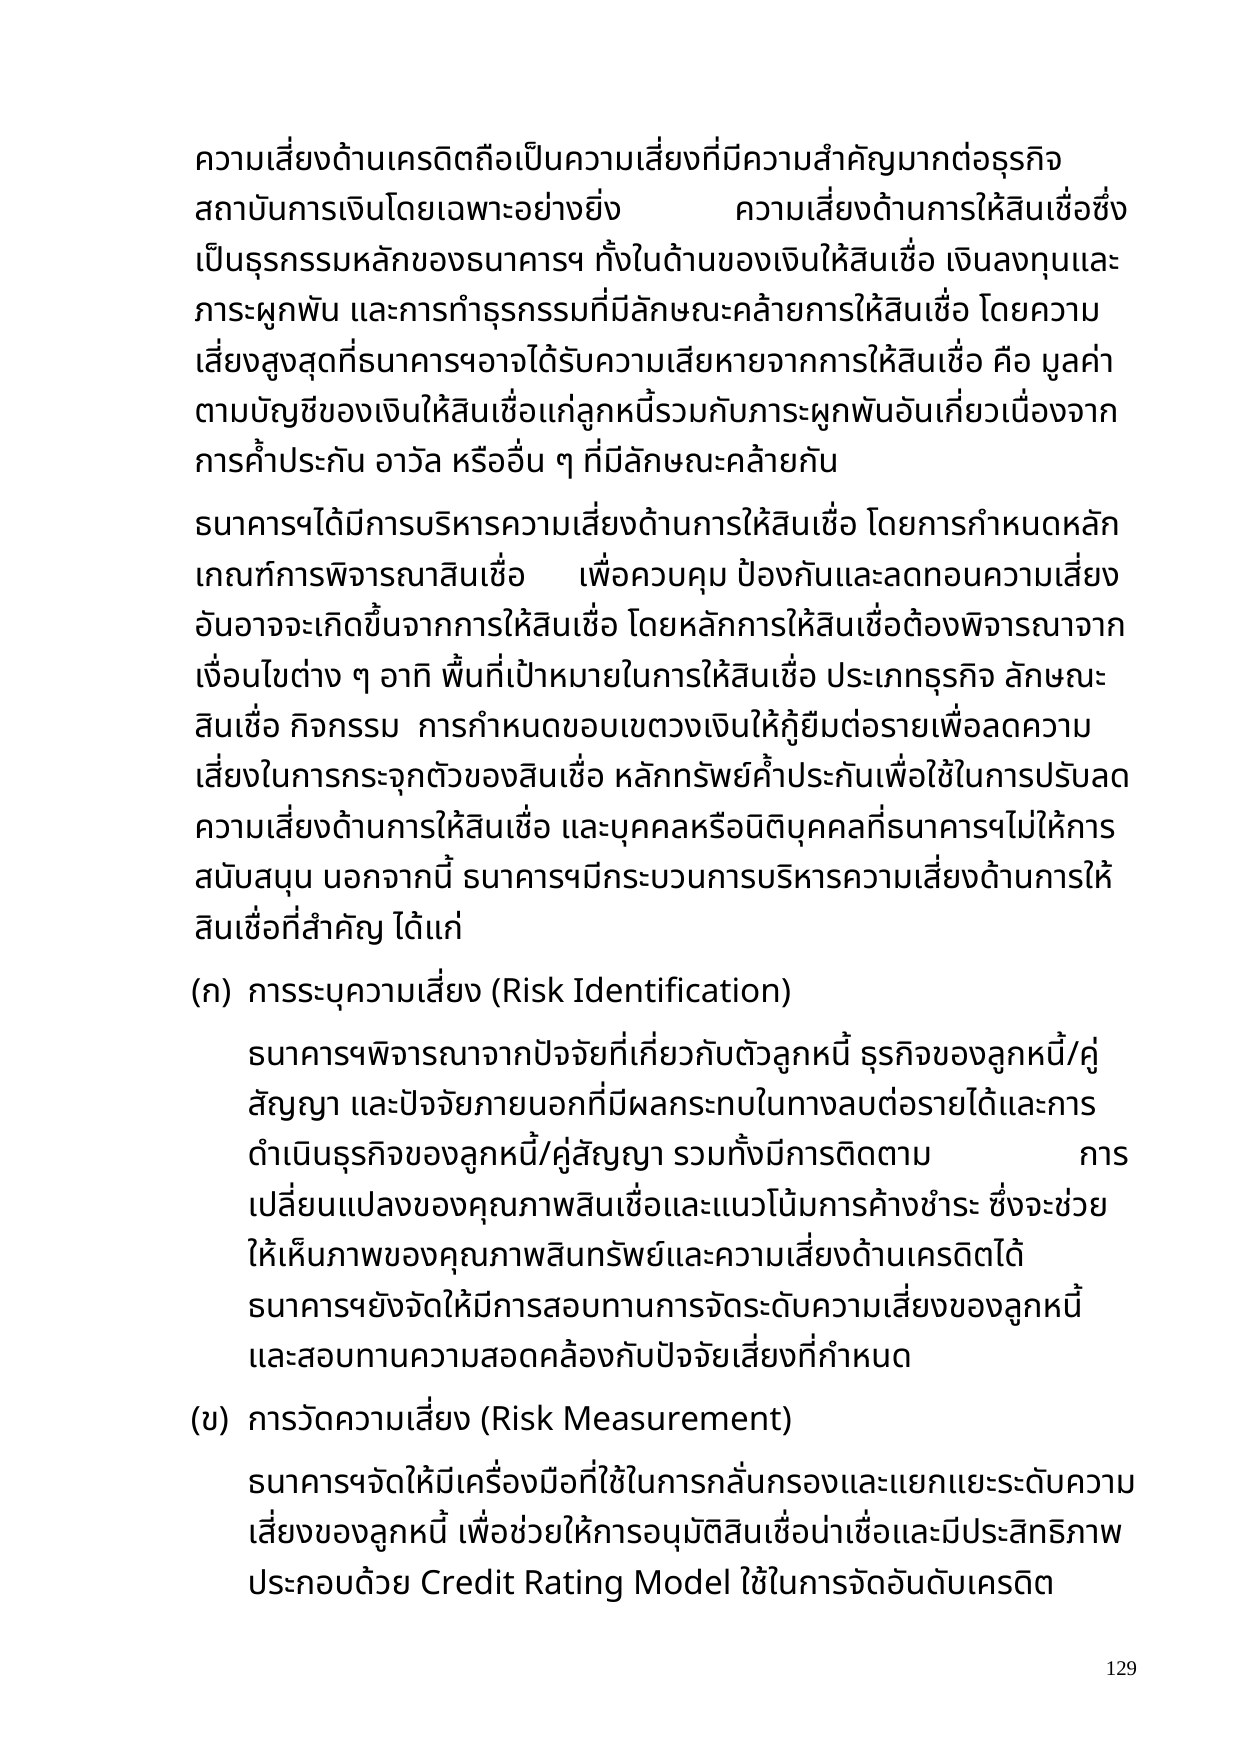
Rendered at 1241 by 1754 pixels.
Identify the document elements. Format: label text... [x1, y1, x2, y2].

text ความเสี่ยงด้านเครดิตถือเป็นความเสี่ยงที่มีความสำคัญมากต่อธุรกิจสถาบันการเงินโดยเฉพาะอย่างยิ่ง ความเสี่ยงด้านการให้สินเชื่อซึ่งเป็นธุรกรรมหลักของธนาคารฯ ทั้งในด้านของเงินให้สินเชื่อ เงินลงทุนและภาระผูกพัน และการทำธุรกรรมที่มีลักษณะคล้ายการให้สินเชื่อ โดยความเสี่ยงสูงสุดที่ธนาคารฯอาจได้รับความเสียหายจากการให้สินเชื่อ คือ มูลค่าตามบัญชีของเงินให้สินเชื่อแก่ลูกหนี้รวมกับภาระผูกพันอันเกี่ยวเนื่องจากการค้ำประกัน อาวัล หรืออื่น ๆ ที่มีลักษณะคล้ายกัน [137, 135, 1137, 488]
text (ก) การระบุความเสี่ยง (Risk Identification) [191, 967, 1137, 1017]
text ธนาคารฯได้มีการบริหารความเสี่ยงด้านการให้สินเชื่อ โดยการกำหนดหลักเกณฑ์การพิจารณาสินเชื่อ เพื่อควบคุม ป้องกันและลดทอนความเสี่ยงอันอาจจะเกิดขึ้นจากการให้สินเชื่อ โดยหลักการให้สินเชื่อต้องพิจารณาจากเงื่อนไขต่าง ๆ อาทิ พื้นที่เป้าหมายในการให้สินเชื่อ ประเภทธุรกิจ ลักษณะสินเชื่อ กิจกรรม การกำหนดขอบเขตวงเงินให้กู้ยืมต่อรายเพื่อลดความเสี่ยงในการกระจุกตัวของสินเชื่อ หลักทรัพย์ค้ำประกันเพื่อใช้ในการปรับลดความเสี่ยงด้านการให้สินเชื่อ และบุคคลหรือนิติบุคคลที่ธนาคารฯไม่ให้การสนับสนุน นอกจากนี้ ธนาคารฯมีกระบวนการบริหารความเสี่ยงด้านการให้สินเชื่อที่สำคัญ ได้แก่ [137, 500, 1137, 954]
text ธนาคารฯพิจารณาจากปัจจัยที่เกี่ยวกับตัวลูกหนี้ ธุรกิจของลูกหนี้/คู่สัญญา และปัจจัยภายนอกที่มีผลกระทบในทางลบต่อรายได้และการดำเนินธุรกิจของลูกหนี้/คู่สัญญา รวมทั้งมีการติดตาม การเปลี่ยนแปลงของคุณภาพสินเชื่อและแนวโน้มการค้างชำระ ซึ่งจะช่วยให้เห็นภาพของคุณภาพสินทรัพย์และความเสี่ยงด้านเครดิตได้ ธนาคารฯยังจัดให้มีการสอบทานการจัดระดับความเสี่ยงของลูกหนี้ และสอบทานความสอดคล้องกับปัจจัยเสี่ยงที่กำหนด [191, 1029, 1137, 1382]
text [191, 1458, 1137, 1609]
text (ข) การวัดความเสี่ยง (Risk Measurement) [191, 1395, 1137, 1445]
